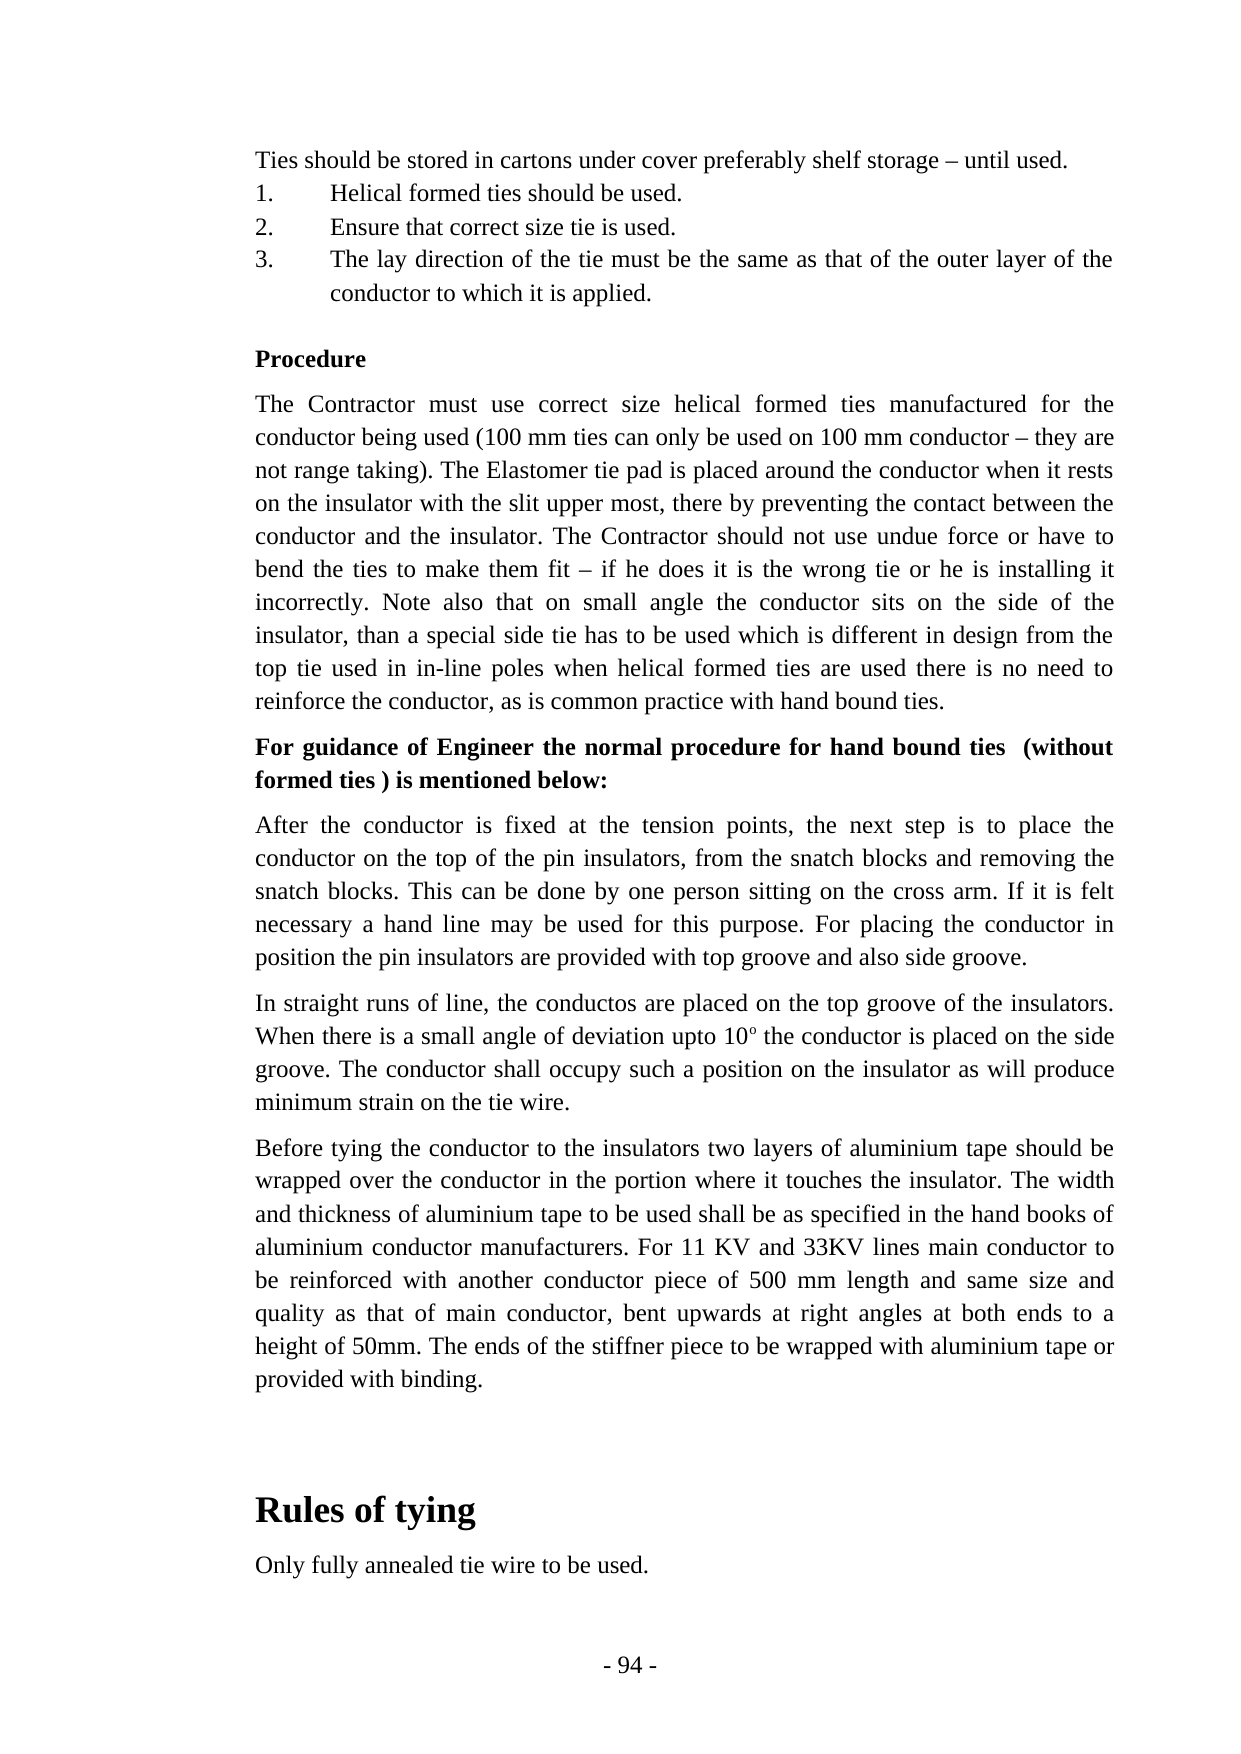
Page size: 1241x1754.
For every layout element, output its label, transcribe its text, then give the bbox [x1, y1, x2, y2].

text Before tying the conductor to the insulators two layers of aluminium tape should be wrapped over the conductor in the portion where it touches the insulator. The width and thickness of aluminium tape to be used shall be as specified in the hand books of aluminium conductor manufacturers. For 11 KV and 33KV lines main conductor to be reinforced with another conductor piece of 500 mm length and same size and quality as that of main conductor, bent upwards at right angles at both ends to a height of 50mm. The ends of the stiffner piece to be wrapped with aluminium tape or provided with binding. [255, 1133, 1115, 1392]
subtitle Rules of tying [180, 1488, 1115, 1531]
text In straight runs of line, the conductos are placed on the top groove of the insulators. When there is a small angle of deviation upto 10o the conductor is placed on the side groove. The conductor shall occupy such a position on the insulator as will produce minimum strain on the tie wire. [255, 988, 1115, 1116]
text After the conductor is fixed at the tension points, the next step is to place the conductor on the top of the pin insulators, from the snatch blocks and removing the snatch blocks. This can be done by one person sitting on the cross arm. If it is felt necessary a hand line may be used for this purpose. For placing the conductor in position the pin insulators are provided with top groove and also side groove. [255, 810, 1115, 971]
text For guidance of Engineer the normal procedure for hand bound ties (without formed ties ) is mentioned below: [255, 732, 1115, 794]
subtitle Procedure [255, 344, 1115, 372]
text 2. Ensure that correct size tie is used. [180, 212, 1115, 240]
text Ties should be stored in cartons under cover preferably shelf storage – until used. [180, 146, 1115, 174]
text 3. The lay direction of the tie must be the same as that of the outer layer of the conductor to which it is applied. [255, 244, 1115, 306]
text Only fully annealed tie wire to be used. [255, 1550, 1115, 1579]
text 1. Helical formed ties should be used. [180, 178, 1115, 207]
text The Contractor must use correct size helical formed ties manufactured for the conductor being used (100 mm ties can only be used on 100 mm conductor – they are not range taking). The Elastomer tie pad is placed around the conductor when it rests on the insulator with the slit upper most, there by preventing the contact between the conductor and the insulator. The Contractor should not use undue force or have to bend the ties to make them fit – if he does it is the wrong tie or he is installing it incorrectly. Note also that on small angle the conductor sits on the side of the insulator, than a special side tie has to be used which is different in design from the top tie used in in-line poles when helical formed ties are used there is no need to reinforce the conductor, as is common practice with hand bound ties. [255, 389, 1115, 715]
